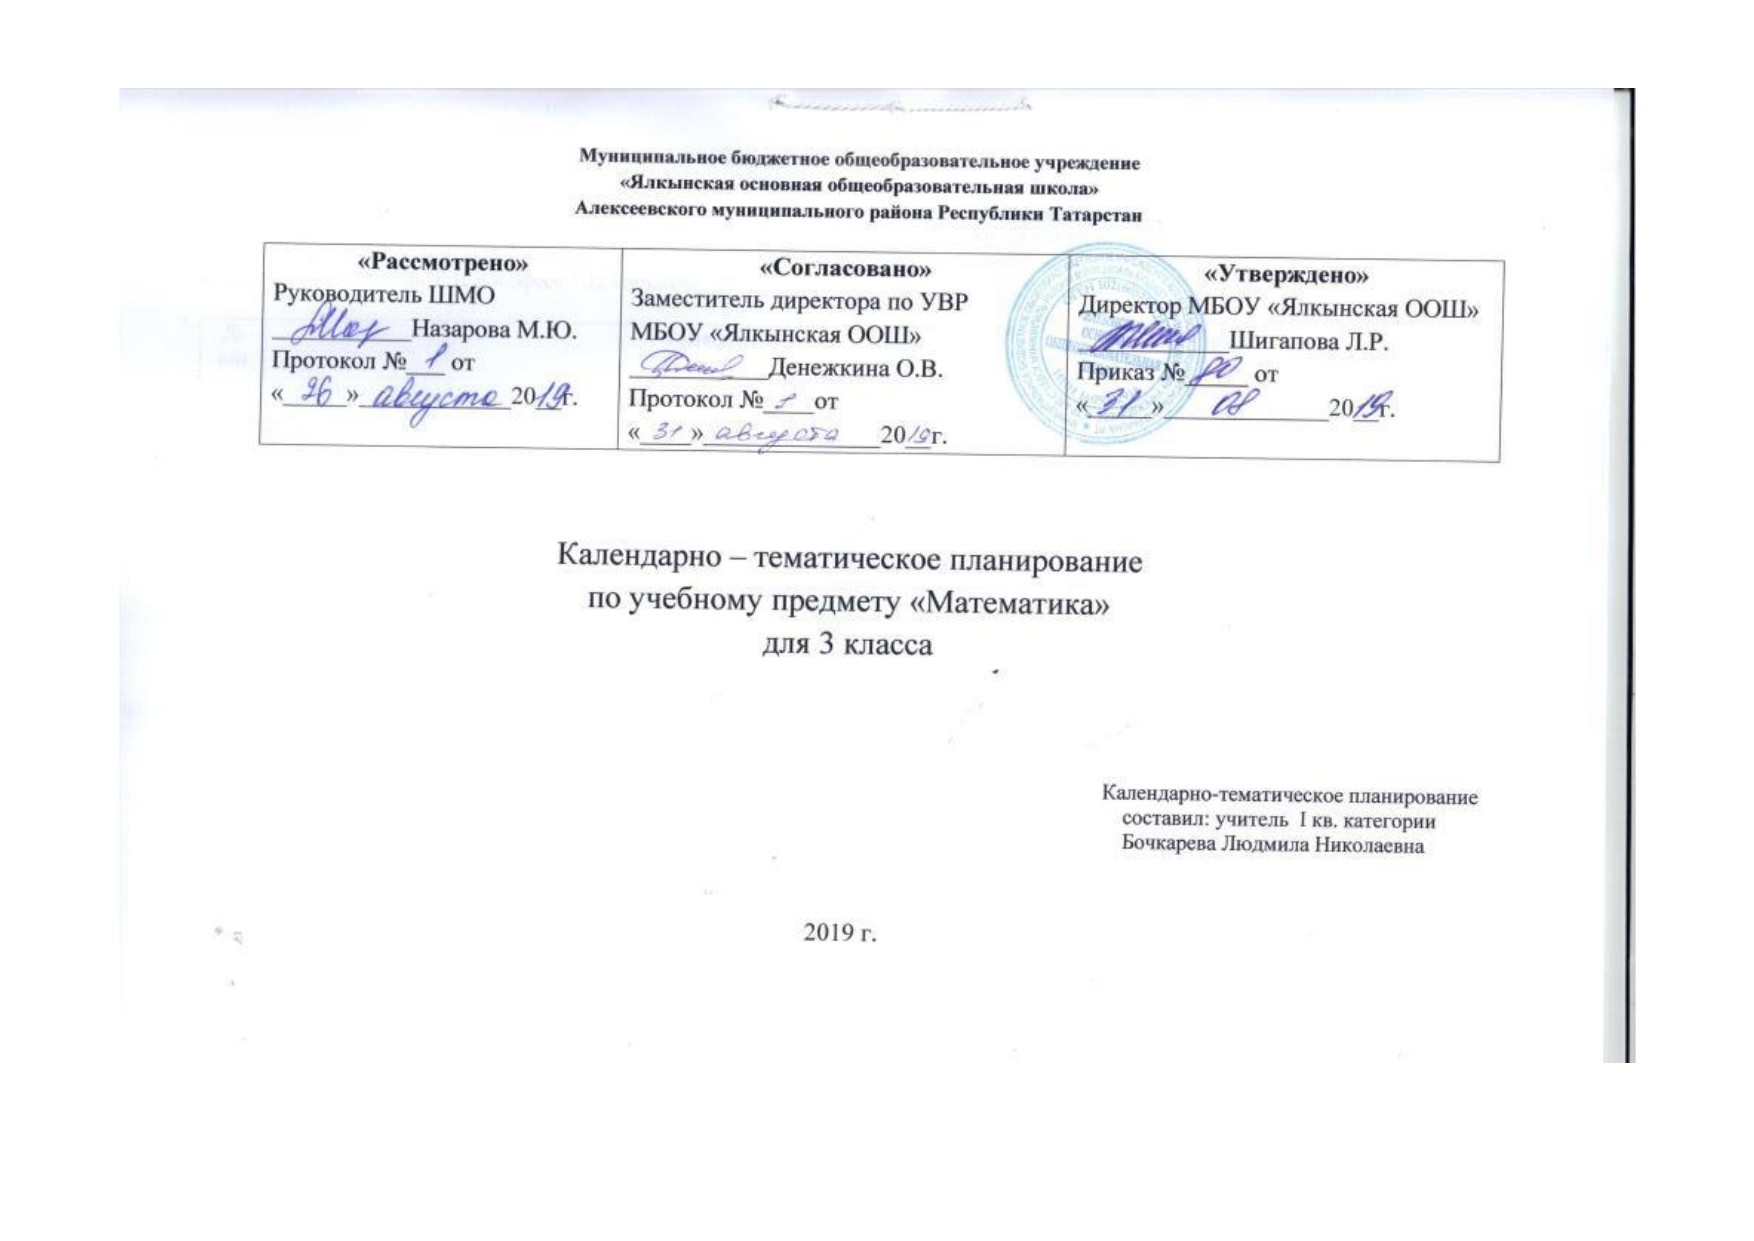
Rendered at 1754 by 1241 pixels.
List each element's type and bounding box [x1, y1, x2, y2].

picture [118, 88, 1636, 1063]
